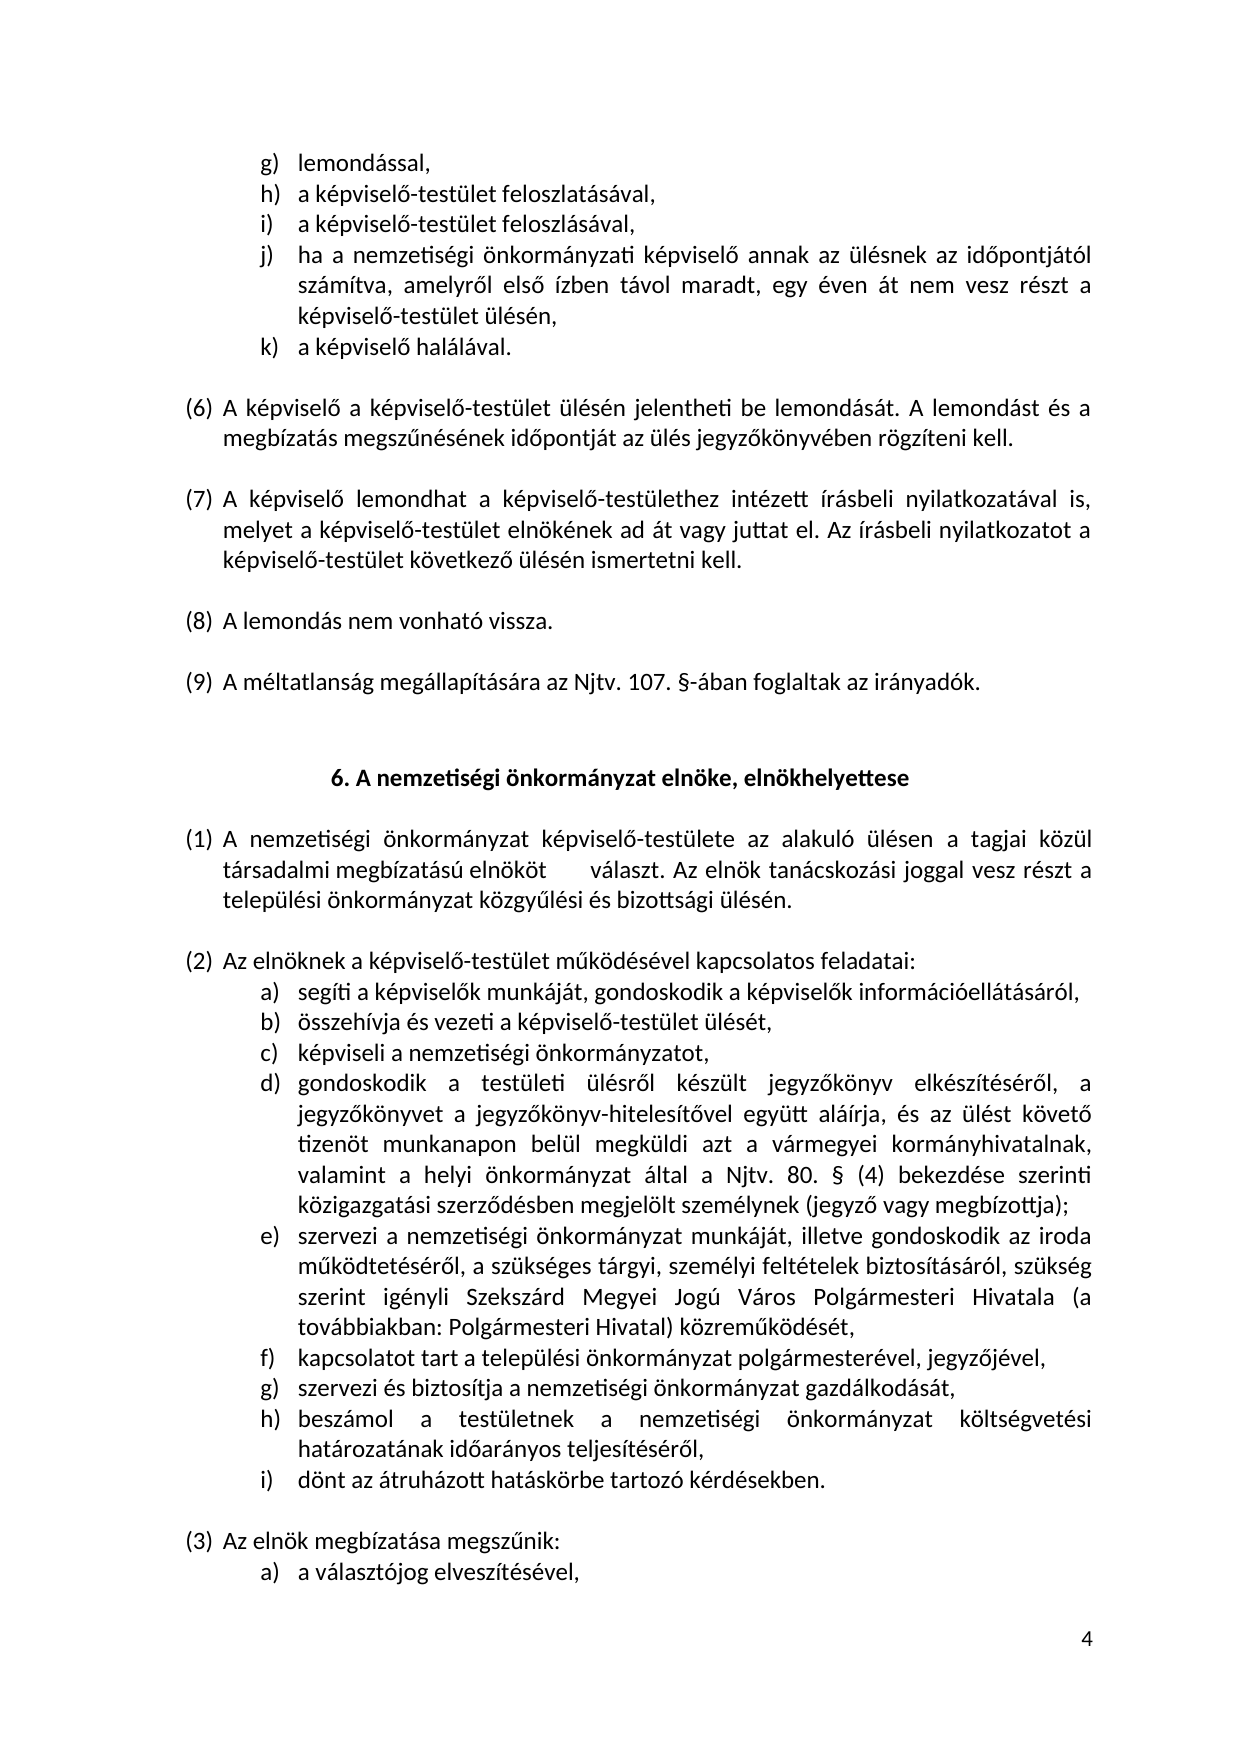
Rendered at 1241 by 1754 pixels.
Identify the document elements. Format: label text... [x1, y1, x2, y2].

text 6. A nemzetiségi önkormányzat elnöke, elnökhelyettese [148, 762, 1093, 793]
list a képviselő-testület feloszlatásával, [260, 178, 1093, 209]
list A képviselő a képviselő-testület ülésén jelentheti be lemondását. A lemondást és a megbízatás megszűnésének időpontját az ülés jegyzőkönyvében rögzíteni kell. [185, 392, 1093, 453]
list A képviselő lemondhat a képviselő-testülethez intézett írásbeli nyilatkozatával is, melyet a képviselő-testület elnökének ad át vagy juttat el. Az írásbeli nyilatkozatot a képviselő-testület következő ülésén ismertetni kell. [185, 483, 1093, 575]
list beszámol a testületnek a nemzetiségi önkormányzat költségvetési határozatának időarányos teljesítéséről, [260, 1403, 1093, 1464]
list A méltatlanság megállapítására az Njtv. 107. §-ában foglaltak az irányadók. [185, 666, 1093, 697]
list segíti a képviselők munkáját, gondoskodik a képviselők információellátásáról, [260, 976, 1093, 1006]
list A nemzetiségi önkormányzat képviselő-testülete az alakuló ülésen a tagjai közül társadalmi megbízatású elnököt választ. Az elnök tanácskozási joggal vesz részt a települési önkormányzat közgyűlési és bizottsági ülésén. [185, 823, 1093, 915]
list a választójog elveszítésével, [260, 1556, 1093, 1586]
list kapcsolatot tart a települési önkormányzat polgármesterével, jegyzőjével, [260, 1342, 1093, 1373]
list a képviselő halálával. [260, 331, 1093, 361]
list gondoskodik a testületi ülésről készült jegyzőkönyv elkészítéséről, a jegyzőkönyvet a jegyzőkönyv-hitelesítővel együtt aláírja, és az ülést követő tizenöt munkanapon belül megküldi azt a vármegyei kormányhivatalnak, valamint a helyi önkormányzat által a Njtv. 80. § (4) bekezdése szerinti közigazgatási szerződésben megjelölt személynek (jegyző vagy megbízottja); [260, 1067, 1093, 1220]
list Az elnök megbízatása megszűnik: [185, 1525, 1093, 1556]
list képviseli a nemzetiségi önkormányzatot, [260, 1037, 1093, 1067]
list lemondással, [260, 148, 1093, 178]
list A lemondás nem vonható vissza. [185, 605, 1093, 636]
list dönt az átruházott hatáskörbe tartozó kérdésekben. [260, 1464, 1093, 1495]
list a képviselő-testület feloszlásával, [260, 209, 1093, 239]
list Az elnöknek a képviselő-testület működésével kapcsolatos feladatai: [185, 945, 1093, 976]
list szervezi és biztosítja a nemzetiségi önkormányzat gazdálkodását, [260, 1373, 1093, 1403]
list szervezi a nemzetiségi önkormányzat munkáját, illetve gondoskodik az iroda működtetéséről, a szükséges tárgyi, személyi feltételek biztosításáról, szükség szerint igényli Szekszárd Megyei Jogú Város Polgármesteri Hivatala (a továbbiakban: Polgármesteri Hivatal) közreműködését, [260, 1220, 1093, 1342]
list összehívja és vezeti a képviselő-testület ülését, [260, 1006, 1093, 1037]
list ha a nemzetiségi önkormányzati képviselő annak az ülésnek az időpontjától számítva, amelyről első ízben távol maradt, egy éven át nem vesz részt a képviselő-testület ülésén, [260, 239, 1093, 331]
